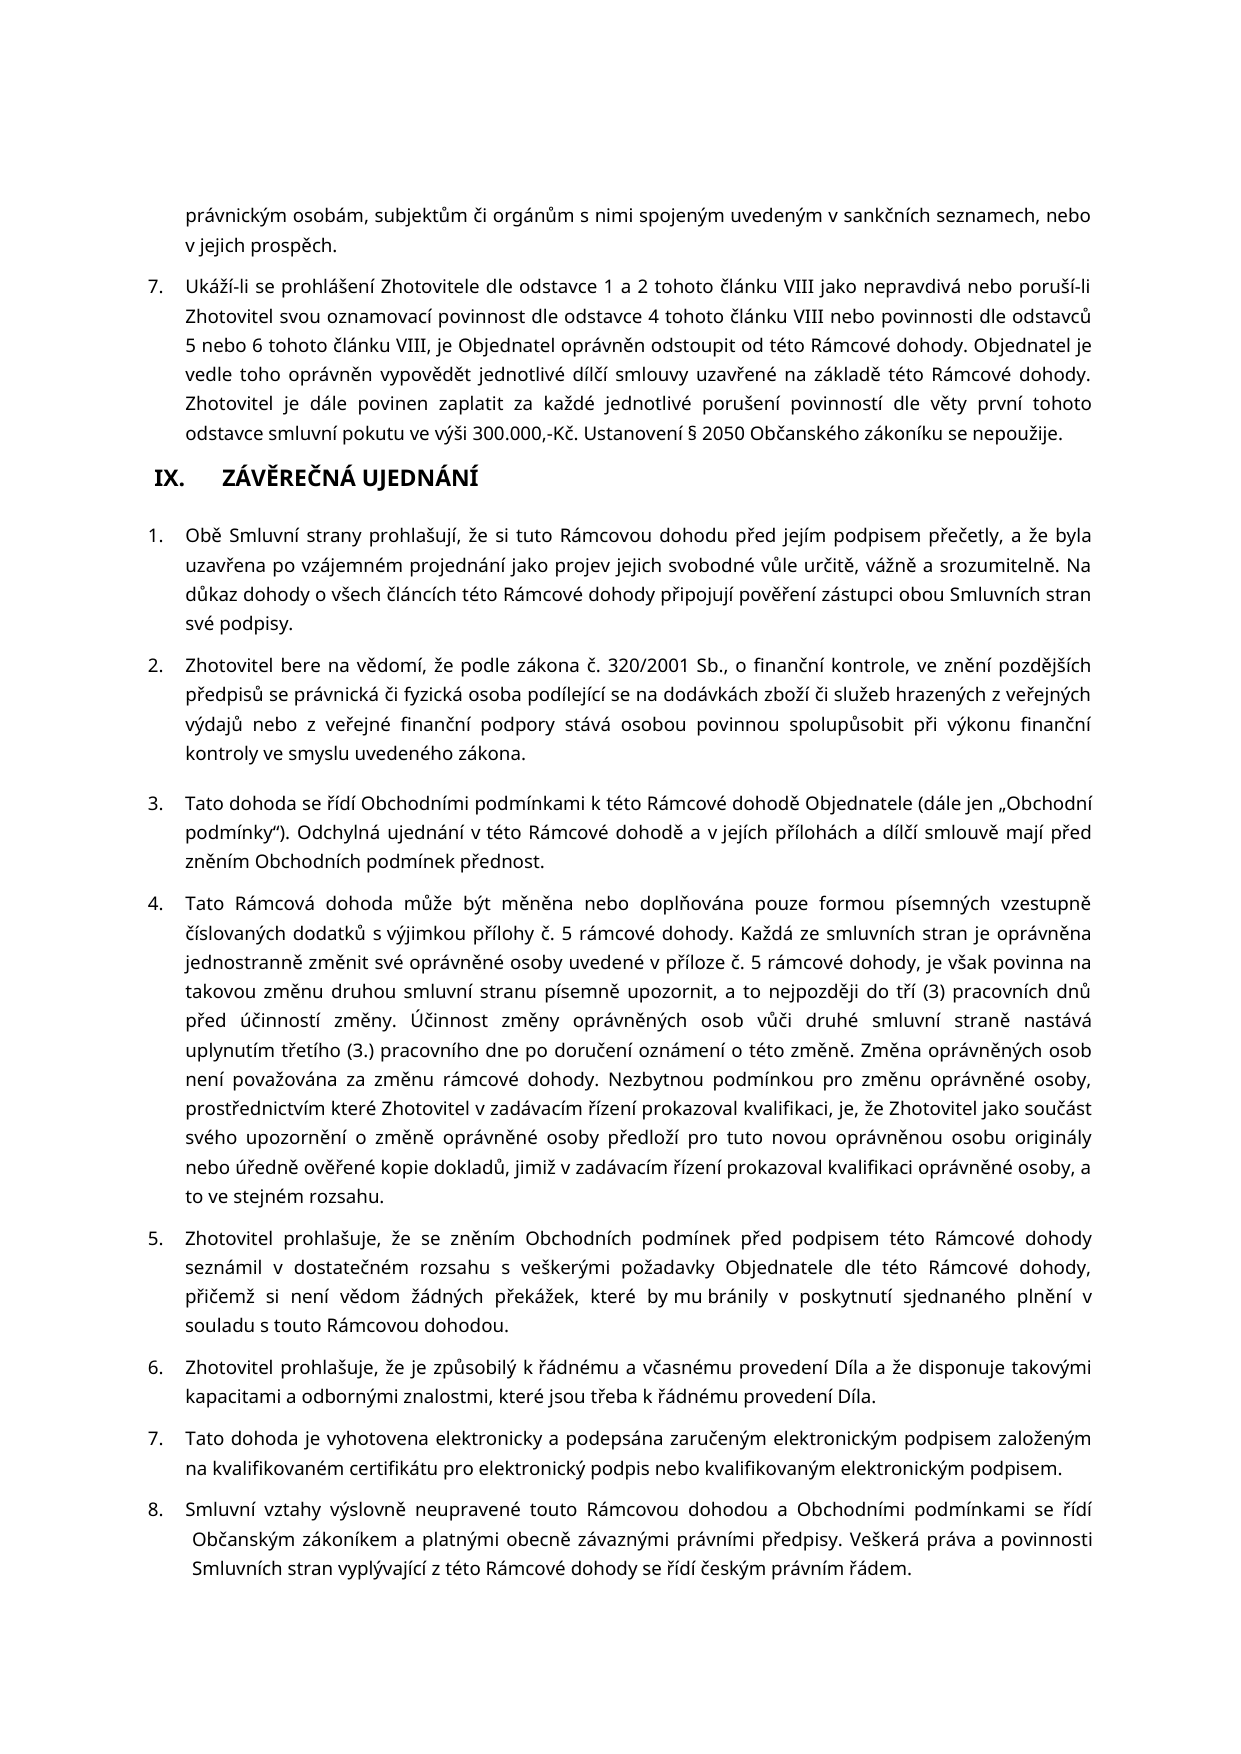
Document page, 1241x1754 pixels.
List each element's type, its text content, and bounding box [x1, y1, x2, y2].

list ZÁVĚREČNÁ UJEDNÁNÍ [185, 462, 1093, 493]
list Tato Rámcová dohoda může být měněna nebo doplňována pouze formou písemných vzestupně číslovaných dodatků s výjimkou přílohy č. 5 rámcové dohody. Každá ze smluvních stran je oprávněna jednostranně změnit své oprávněné osoby uvedené v příloze č. 5 rámcové dohody, je však povinna na takovou změnu druhou smluvní stranu písemně upozornit, a to nejpozději do tří (3) pracovních dnů před účinností změny. Účinnost změny oprávněných osob vůči druhé smluvní straně nastává uplynutím třetího (3.) pracovního dne po doručení oznámení o této změně. Změna oprávněných osob není považována za změnu rámcové dohody. Nezbytnou podmínkou pro změnu oprávněné osoby, prostřednictvím které Zhotovitel v zadávacím řízení prokazoval kvalifikaci, je, že Zhotovitel jako součást svého upozornění o změně oprávněné osoby předloží pro tuto novou oprávněnou osobu originály nebo úředně ověřené kopie dokladů, jimiž v zadávacím řízení prokazoval kvalifikaci oprávněné osoby, a to ve stejném rozsahu. [148, 891, 1093, 1209]
list Obě Smluvní strany prohlašují, že si tuto Rámcovou dohodu před jejím podpisem přečetly, a že byla uzavřena po vzájemném projednání jako projev jejich svobodné vůle určitě, vážně a srozumitelně. Na důkaz dohody o všech článcích této Rámcové dohody připojují pověření zástupci obou Smluvních stran své podpisy. [148, 523, 1093, 636]
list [148, 203, 1093, 257]
list Smluvní vztahy výslovně neupravené touto Rámcovou dohodou a Obchodními podmínkami se řídí Občanským zákoníkem a platnými obecně závaznými právními předpisy. Veškerá práva a povinnosti Smluvních stran vyplývající z této Rámcové dohody se řídí českým právním řádem. [148, 1497, 1093, 1581]
list Tato dohoda se řídí Obchodními podmínkami k této Rámcové dohodě Objednatele (dále jen „Obchodní podmínky“). Odchylná ujednání v této Rámcové dohodě a v jejích přílohách a dílčí smlouvě mají před zněním Obchodních podmínek přednost. [148, 790, 1093, 874]
list Zhotovitel bere na vědomí, že podle zákona č. 320/2001 Sb., o finanční kontrole, ve znění pozdějších předpisů se právnická či fyzická osoba podílející se na dodávkách zboží či služeb hrazených z veřejných výdajů nebo z veřejné finanční podpory stává osobou povinnou spolupůsobit při výkonu finanční kontroly ve smyslu uvedeného zákona. [148, 652, 1093, 766]
list Ukáží-li se prohlášení Zhotovitele dle odstavce 1 a 2 tohoto článku VIII jako nepravdivá nebo poruší-li Zhotovitel svou oznamovací povinnost dle odstavce 4 tohoto článku VIII nebo povinnosti dle odstavců 5 nebo 6 tohoto článku VIII, je Objednatel oprávněn odstoupit od této Rámcové dohody. Objednatel je vedle toho oprávněn vypovědět jednotlivé dílčí smlouvy uzavřené na základě této Rámcové dohody. Zhotovitel je dále povinen zaplatit za každé jednotlivé porušení povinností dle věty první tohoto odstavce smluvní pokutu ve výši 300.000,-Kč. Ustanovení § 2050 Občanského zákoníku se nepoužije. [148, 274, 1093, 446]
list Zhotovitel prohlašuje, že se zněním Obchodních podmínek před podpisem této Rámcové dohody seznámil v dostatečném rozsahu s veškerými požadavky Objednatele dle této Rámcové dohody, přičemž si není vědom žádných překážek, které by mu bránily v poskytnutí sjednaného plnění v souladu s touto Rámcovou dohodou. [148, 1225, 1093, 1338]
list Tato dohoda je vyhotovena elektronicky a podepsána zaručeným elektronickým podpisem založeným na kvalifikovaném certifikátu pro elektronický podpis nebo kvalifikovaným elektronickým podpisem. [148, 1426, 1093, 1480]
list Zhotovitel prohlašuje, že je způsobilý k řádnému a včasnému provedení Díla a že disponuje takovými kapacitami a odbornými znalostmi, které jsou třeba k řádnému provedení Díla. [148, 1354, 1093, 1409]
